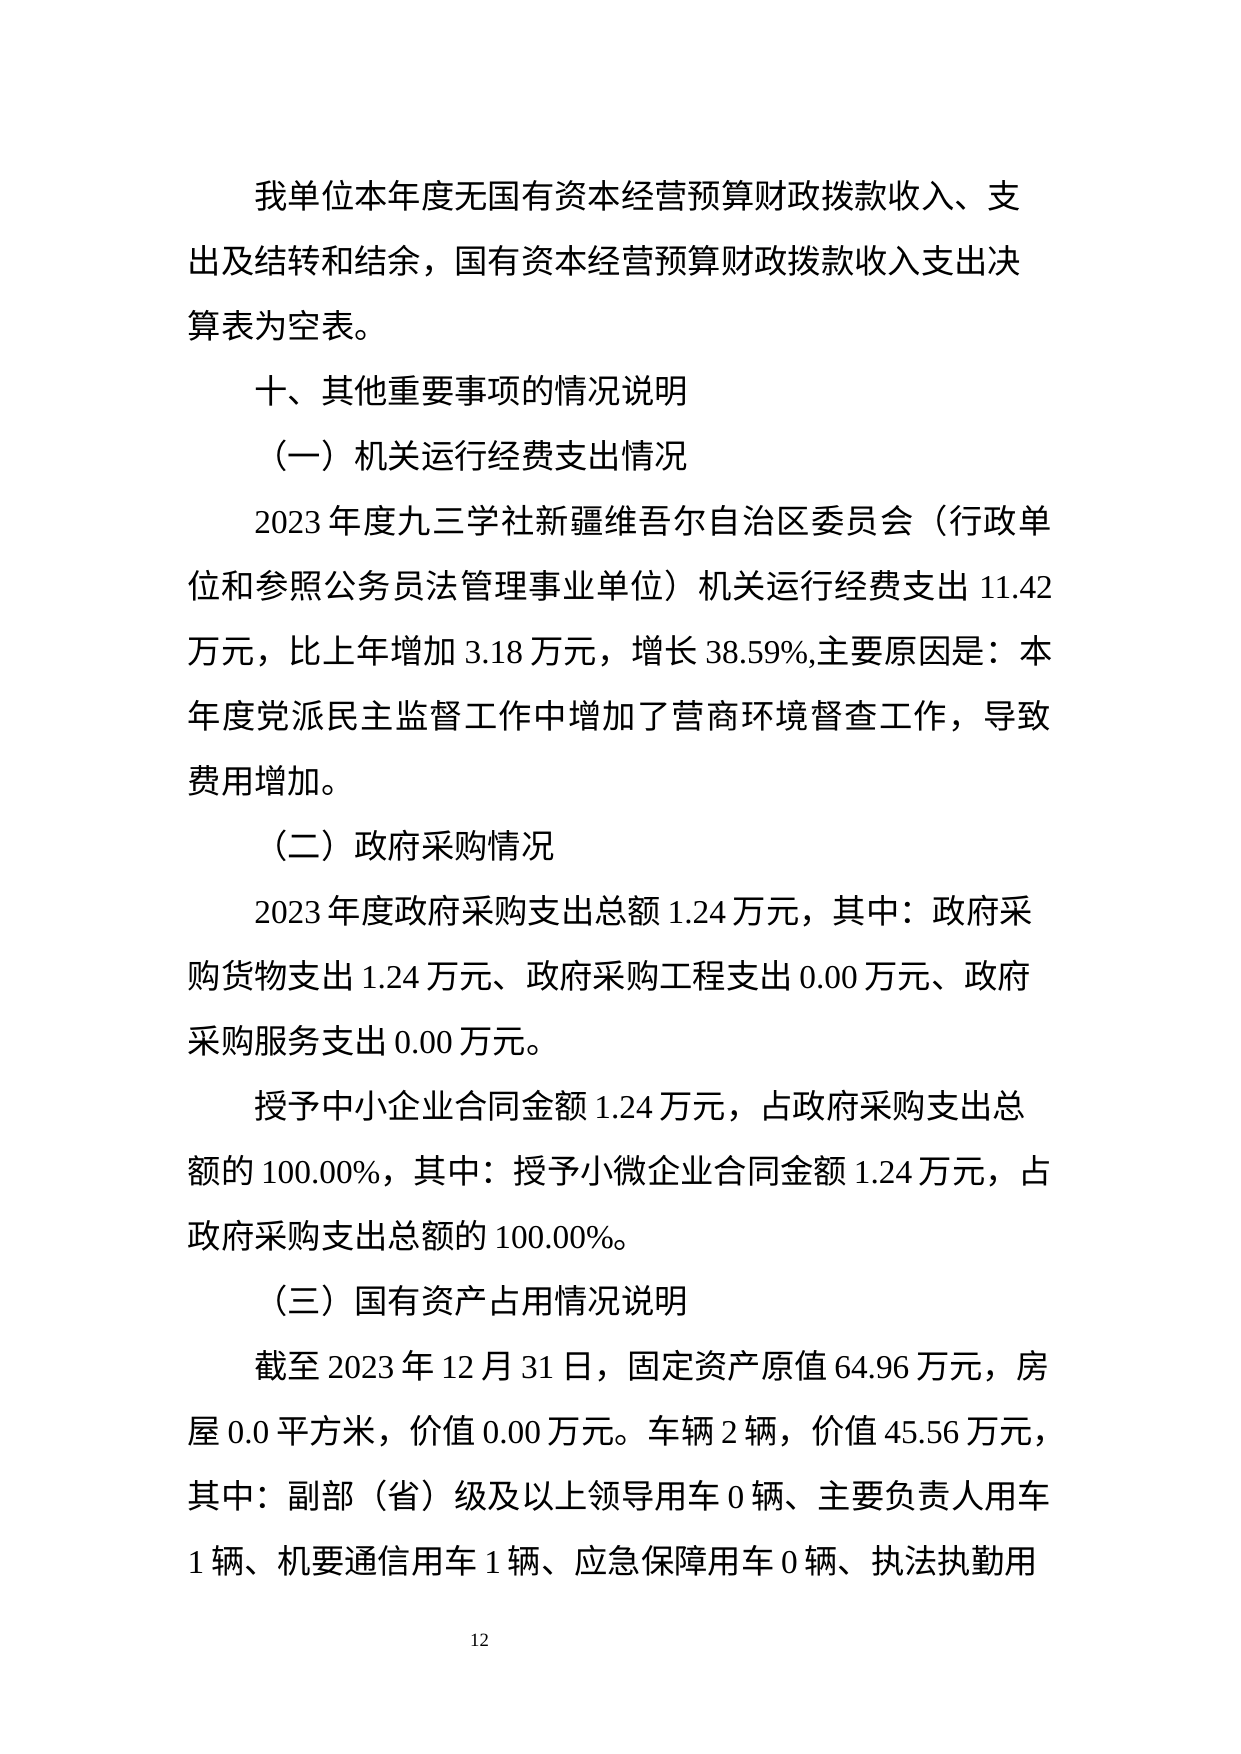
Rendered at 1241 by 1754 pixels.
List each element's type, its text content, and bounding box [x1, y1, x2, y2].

text 2023年度政府采购支出总额1.24万元，其中：政府采购货物支出1.24万元、政府采购工程支出0.00万元、政府采购服务支出0.00万元。 [187, 877, 1053, 1072]
text （三）国有资产占用情况说明 [187, 1267, 1053, 1332]
text （一）机关运行经费支出情况 [187, 422, 1053, 487]
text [187, 1332, 1053, 1592]
text （二）政府采购情况 [187, 812, 1053, 877]
text 授予中小企业合同金额1.24万元，占政府采购支出总额的100.00%，其中：授予小微企业合同金额1.24万元，占政府采购支出总额的100.00%。 [187, 1072, 1053, 1267]
text 十、其他重要事项的情况说明 [187, 357, 1053, 422]
text 2023年度九三学社新疆维吾尔自治区委员会（行政单位和参照公务员法管理事业单位）机关运行经费支出11.42万元，比上年增加3.18万元，增长38.59%,主要原因是：本年度党派民主监督工作中增加了营商环境督查工作，导致费用增加。 [187, 487, 1053, 812]
text 我单位本年度无国有资本经营预算财政拨款收入、支出及结转和结余，国有资本经营预算财政拨款收入支出决算表为空表。 [187, 162, 1053, 357]
